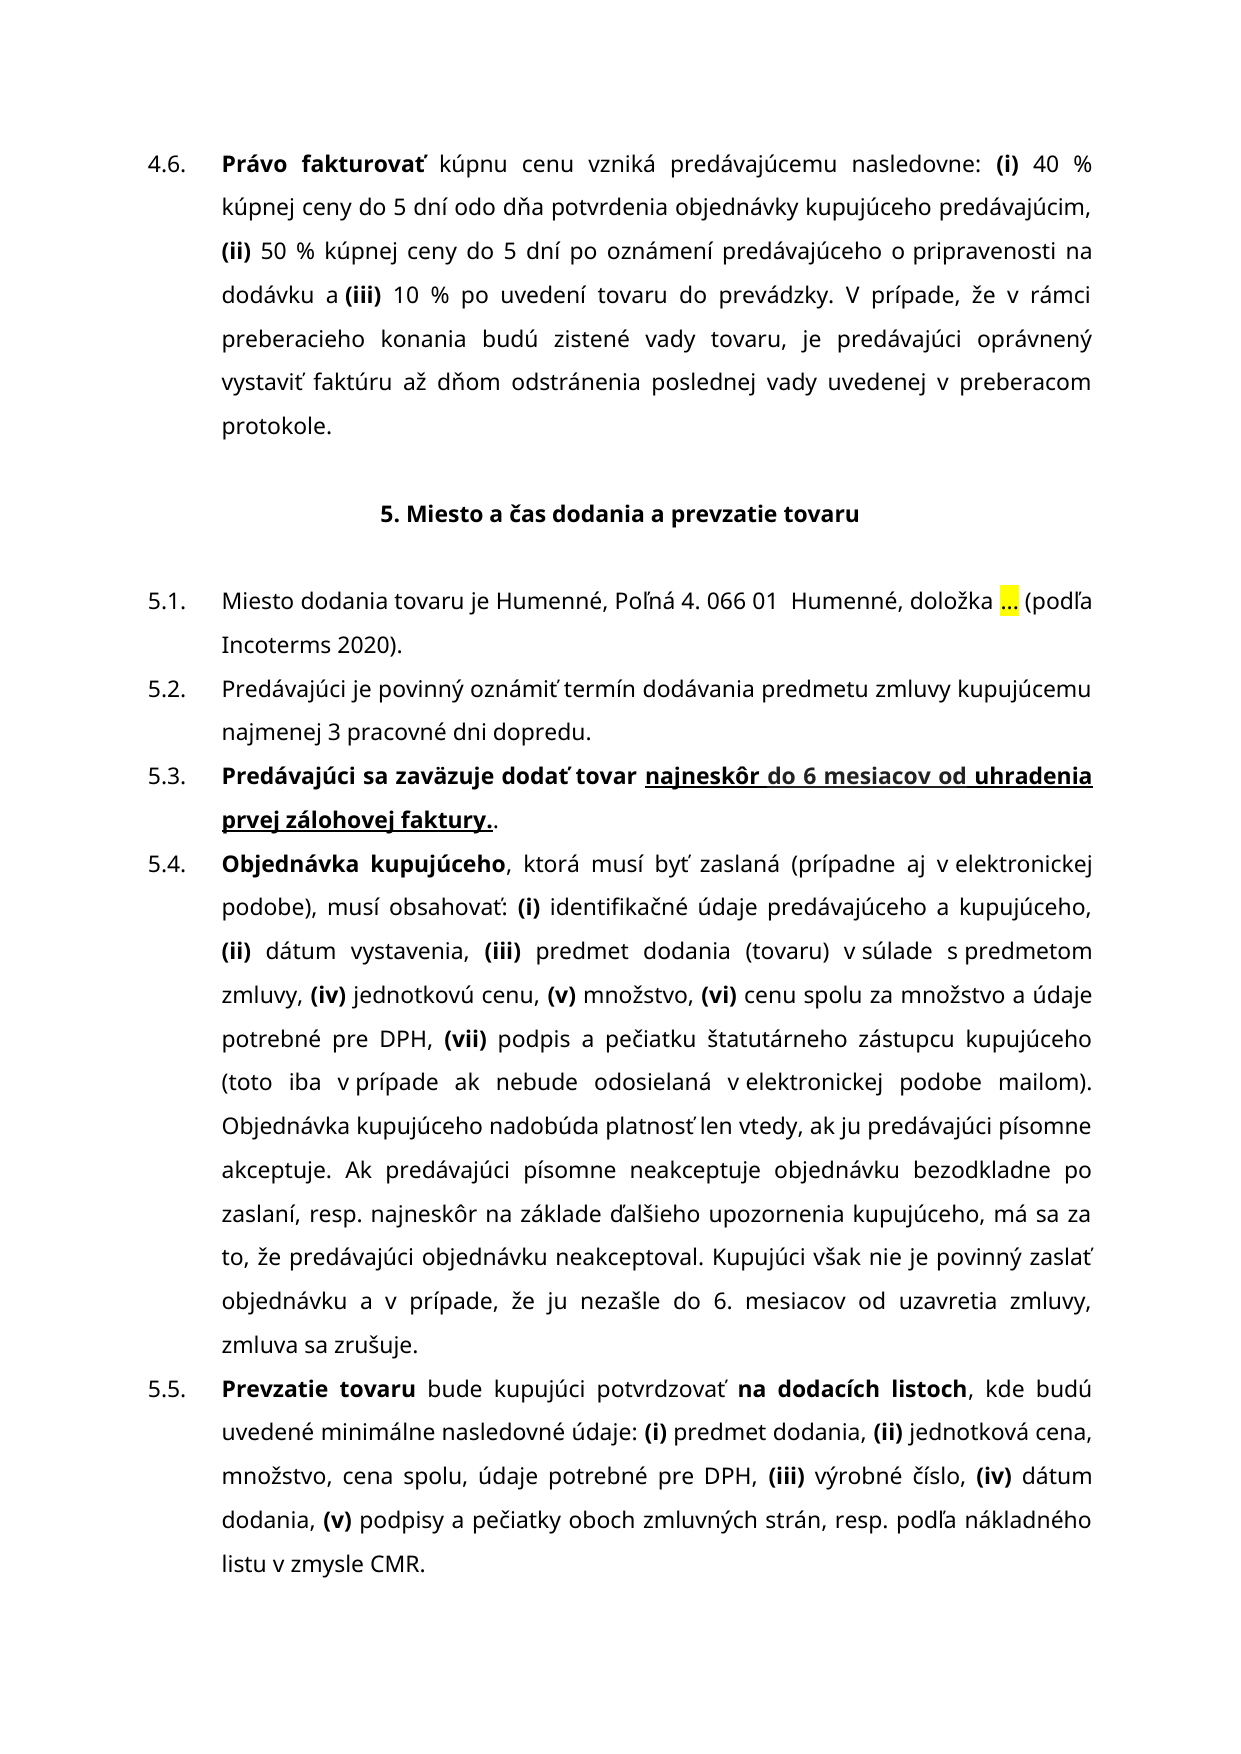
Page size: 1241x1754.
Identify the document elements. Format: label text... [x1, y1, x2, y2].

list Predávajúci sa zaväzuje dodať tovar najneskôr od uhradenia prvej zálohovej faktury.. [148, 760, 1093, 835]
list Predávajúci je povinný oznámiť termín dodávania predmetu zmluvy kupujúcemu najmenej 3 pracovné dni dopredu. [148, 673, 1093, 748]
list Miesto dodania tovaru je Humenné, Poľná 4. 066 01 Humenné, doložka ... (podľa Incoterms 2020). [148, 585, 1093, 660]
list Právo fakturovať kúpnu cenu vzniká predávajúcemu nasledovne: (i) 40 % kúpnej ceny do 5 dní odo dňa potvrdenia objednávky kupujúceho predávajúcim, (ii) 50 % kúpnej ceny do 5 dní po oznámení predávajúceho o pripravenosti na dodávku a (iii) 10 % po uvedení tovaru do prevádzky. V prípade, že v rámci preberacieho konania budú zistené vady tovaru, je predávajúci oprávnený vystaviť faktúru až dňom odstránenia poslednej vady uvedenej v preberacom protokole. [148, 148, 1093, 441]
list Prevzatie tovaru bude kupujúci potvrdzovať na dodacích listoch, kde budú uvedené minimálne nasledovné údaje: (i) predmet dodania, (ii) jednotková cena, množstvo, cena spolu, údaje potrebné pre DPH, (iii) výrobné číslo, (iv) dátum dodania, (v) podpisy a pečiatky oboch zmluvných strán, resp. podľa nákladného listu v zmysle CMR. [148, 1373, 1093, 1579]
list Objednávka kupujúceho, ktorá musí byť zaslaná (prípadne aj v elektronickej podobe), musí obsahovať: (i) identifikačné údaje predávajúceho a kupujúceho, (ii) dátum vystavenia, (iii) predmet dodania (tovaru) v súlade s predmetom zmluvy, (iv) jednotkovú cenu, (v) množstvo, (vi) cenu spolu za množstvo a údaje potrebné pre DPH, (vii) podpis a pečiatku štatutárneho zástupcu kupujúceho (toto iba v prípade ak nebude odosielaná v elektronickej podobe mailom). Objednávka kupujúceho nadobúda platnosť len vtedy, ak ju predávajúci písomne akceptuje. Ak predávajúci písomne neakceptuje objednávku bezodkladne po zaslaní, resp. najneskôr na základe ďalšieho upozornenia kupujúceho, má sa za to, že predávajúci objednávku neakceptoval. Kupujúci však nie je povinný zaslať objednávku a v prípade, že ju nezašle do 6. mesiacov od uzavretia zmluvy, zmluva sa zrušuje. [148, 848, 1093, 1360]
text 5. Miesto a čas dodania a prevzatie tovaru [148, 498, 1093, 529]
